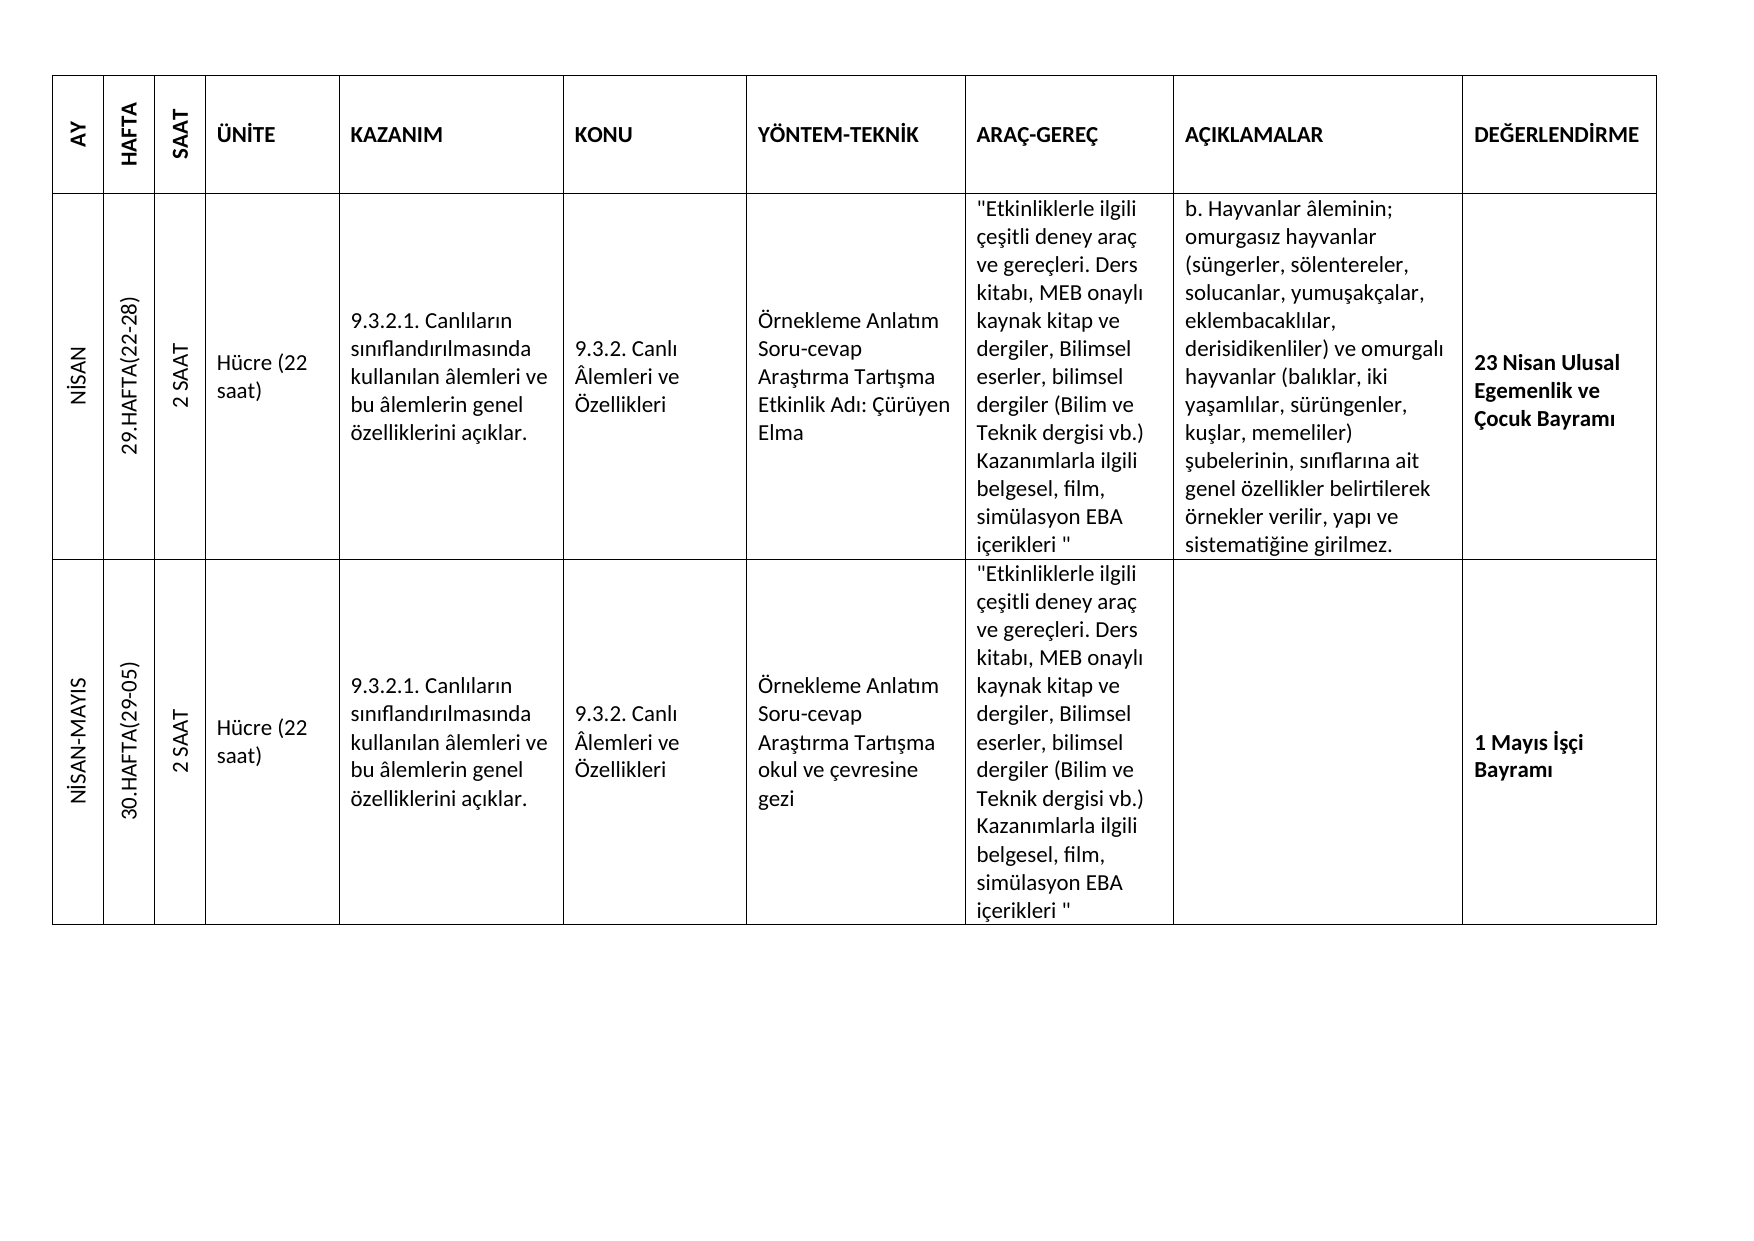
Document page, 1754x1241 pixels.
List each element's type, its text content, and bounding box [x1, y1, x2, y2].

table_cell NİSAN-MAYIS [53, 560, 103, 924]
table_cell Örnekleme Anlatım Soru-cevap Araştırma Tartışma okul ve çevresine gezi [747, 560, 965, 924]
table_header KONU [564, 76, 746, 193]
table_cell 2 SAAT [155, 560, 205, 924]
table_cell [966, 194, 1173, 558]
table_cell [340, 560, 563, 924]
table_header ÜNİTE [206, 76, 339, 193]
table_cell [1174, 560, 1462, 924]
table_cell 9.3.2. Canlı Âlemleri ve Özellikleri [564, 560, 746, 924]
table_header HAFTA [104, 76, 154, 193]
table_cell Hücre (22 saat) [206, 560, 339, 924]
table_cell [340, 194, 563, 558]
table_cell Hücre (22 saat) [206, 194, 339, 558]
table_cell 29.HAFTA(22-28) [104, 194, 154, 558]
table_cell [966, 560, 1173, 924]
table_cell Örnekleme Anlatım Soru-cevap Araştırma Tartışma Etkinlik Adı: Çürüyen Elma [747, 194, 965, 558]
table_cell NİSAN [53, 194, 103, 558]
table_header DEĞERLENDİRME [1463, 76, 1656, 193]
table_header AÇIKLAMALAR [1174, 76, 1462, 193]
table_header AY [53, 76, 103, 193]
table_cell 30.HAFTA(29-05) [104, 560, 154, 924]
table_header YÖNTEM-TEKNİK [747, 76, 965, 193]
table_cell 1 Mayıs İşçi Bayramı [1463, 560, 1656, 924]
table_cell 23 Nisan Ulusal Egemenlik ve Çocuk Bayramı [1463, 194, 1656, 558]
table_header KAZANIM [340, 76, 563, 193]
table_header SAAT [155, 76, 205, 193]
table_cell 2 SAAT [155, 194, 205, 558]
table_header ARAÇ-GEREÇ [966, 76, 1173, 193]
table_cell b. Hayvanlar âleminin; omurgasız hayvanlar (süngerler, sölentereler, solucanlar, yumuşakçalar, eklembacaklılar, derisidikenliler) ve omurgalı hayvanlar (balıklar, iki yaşamlılar, sürüngenler, kuşlar, memeliler) şubelerinin, sınıflarına ait genel özellikler belirtilerek örnekler verilir, yapı ve sistematiğine girilmez. [1174, 194, 1462, 558]
table_cell 9.3.2. Canlı Âlemleri ve Özellikleri [564, 194, 746, 558]
